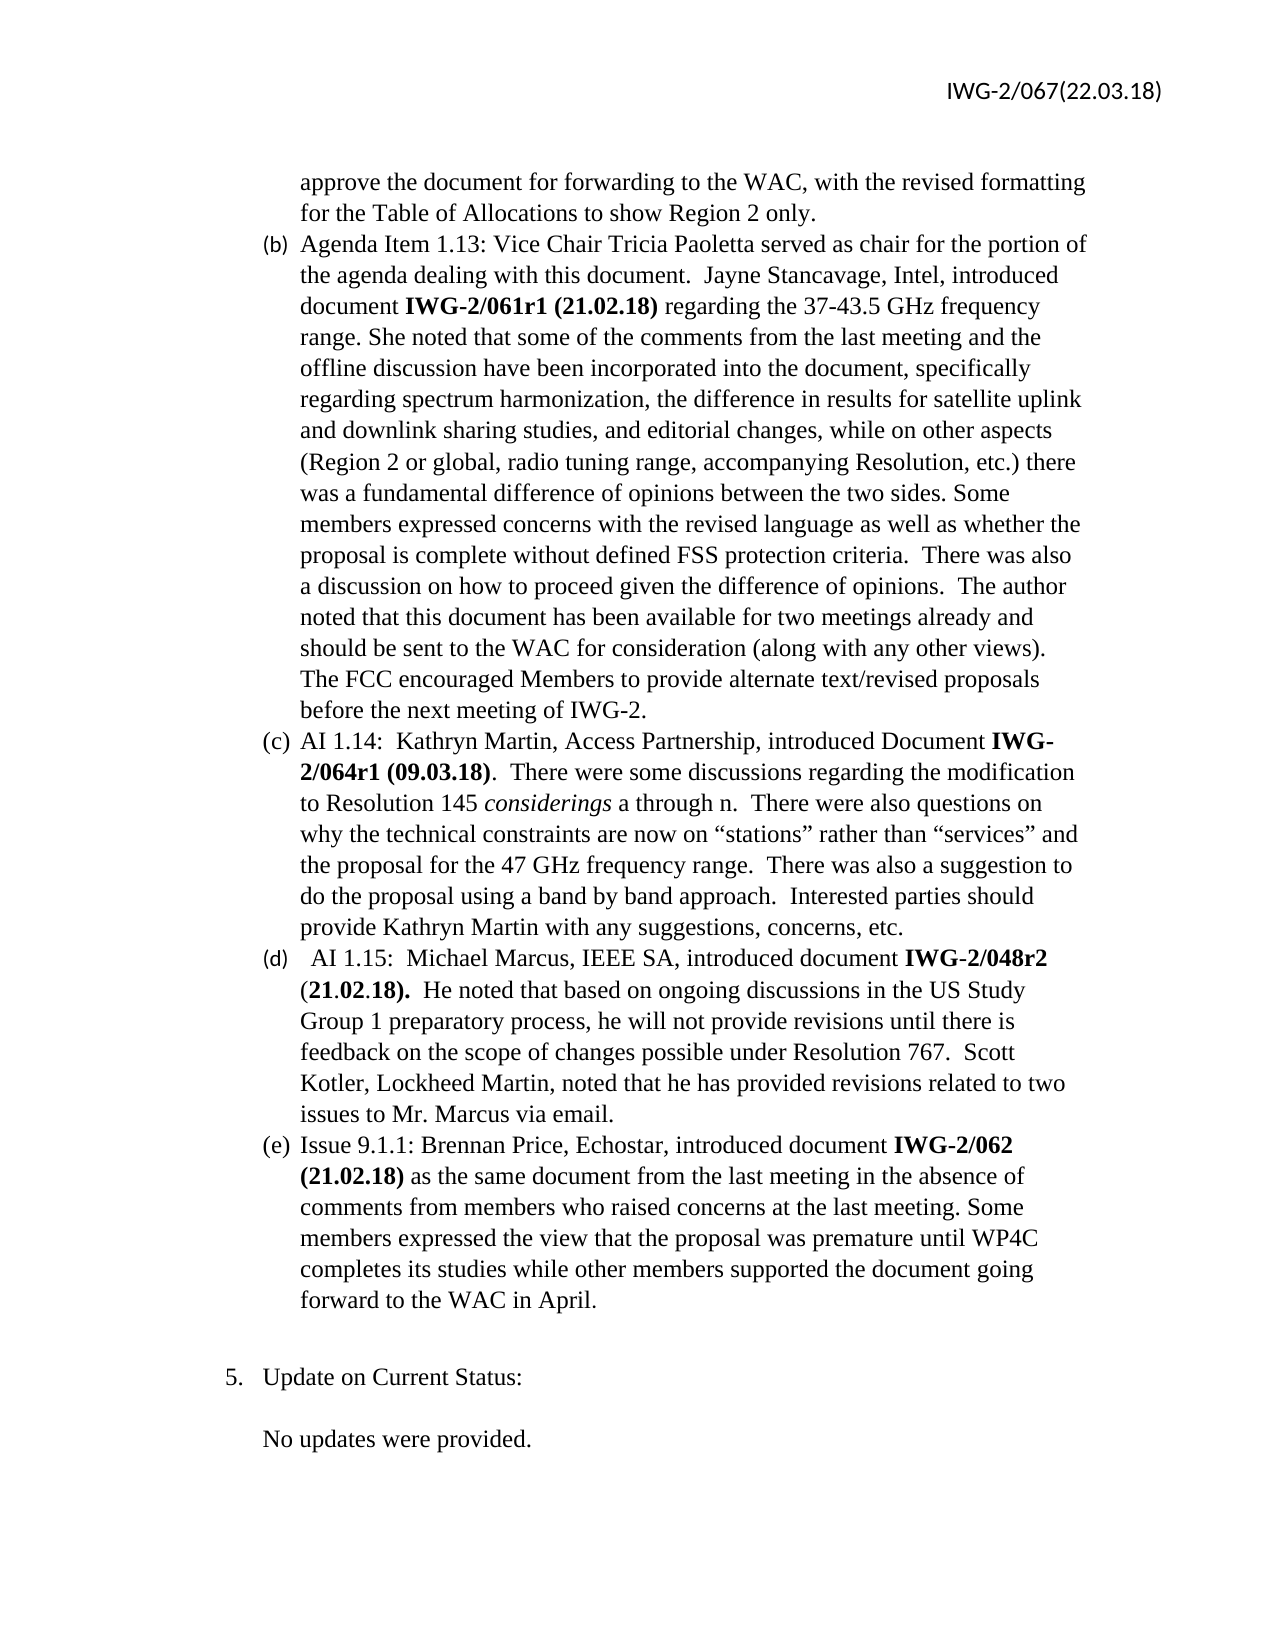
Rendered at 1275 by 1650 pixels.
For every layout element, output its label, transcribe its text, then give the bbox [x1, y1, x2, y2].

list AI 1.14: Kathryn Martin, Access Partnership, introduced Document IWG-2/064r1 (09.03.18). There were some discussions regarding the modification to Resolution 145 considerings a through n. There were also questions on why the technical constraints are now on “stations” rather than “services” and the proposal for the 47 GHz frequency range. There was also a suggestion to do the proposal using a band by band approach. Interested parties should provide Kathryn Martin with any suggestions, concerns, etc. [262, 726, 1087, 941]
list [262, 167, 1087, 227]
list Update on Current Status: [225, 1362, 1017, 1391]
list No updates were provided. [262, 1424, 1017, 1453]
list Issue 9.1.1: Brennan Price, Echostar, introduced document IWG-2/062 (21.02.18) as the same document from the last meeting in the absence of comments from members who raised concerns at the last meeting. Some members expressed the view that the proposal was premature until WP4C completes its studies while other members supported the document going forward to the WAC in April. [262, 1130, 1087, 1314]
list AI 1.15: Michael Marcus, IEEE SA, introduced document IWG-2/048r2 (21.02.18). He noted that based on ongoing discussions in the US Study Group 1 preparatory process, he will not provide revisions until there is feedback on the scope of changes possible under Resolution 767. Scott Kotler, Lockheed Martin, noted that he has provided revisions related to two issues to Mr. Marcus via email. [262, 943, 1087, 1128]
list Agenda Item 1.13: Vice Chair Tricia Paoletta served as chair for the portion of the agenda dealing with this document. Jayne Stancavage, Intel, introduced document IWG-2/061r1 (21.02.18) regarding the 37-43.5 GHz frequency range. She noted that some of the comments from the last meeting and the offline discussion have been incorporated into the document, specifically regarding spectrum harmonization, the difference in results for satellite uplink and downlink sharing studies, and editorial changes, while on other aspects (Region 2 or global, radio tuning range, accompanying Resolution, etc.) there was a fundamental difference of opinions between the two sides. Some members expressed concerns with the revised language as well as whether the proposal is complete without defined FSS protection criteria. There was also a discussion on how to proceed given the difference of opinions. The author noted that this document has been available for two meetings already and should be sent to the WAC for consideration (along with any other views). The FCC encouraged Members to provide alternate text/revised proposals before the next meeting of IWG-2. [262, 229, 1087, 724]
